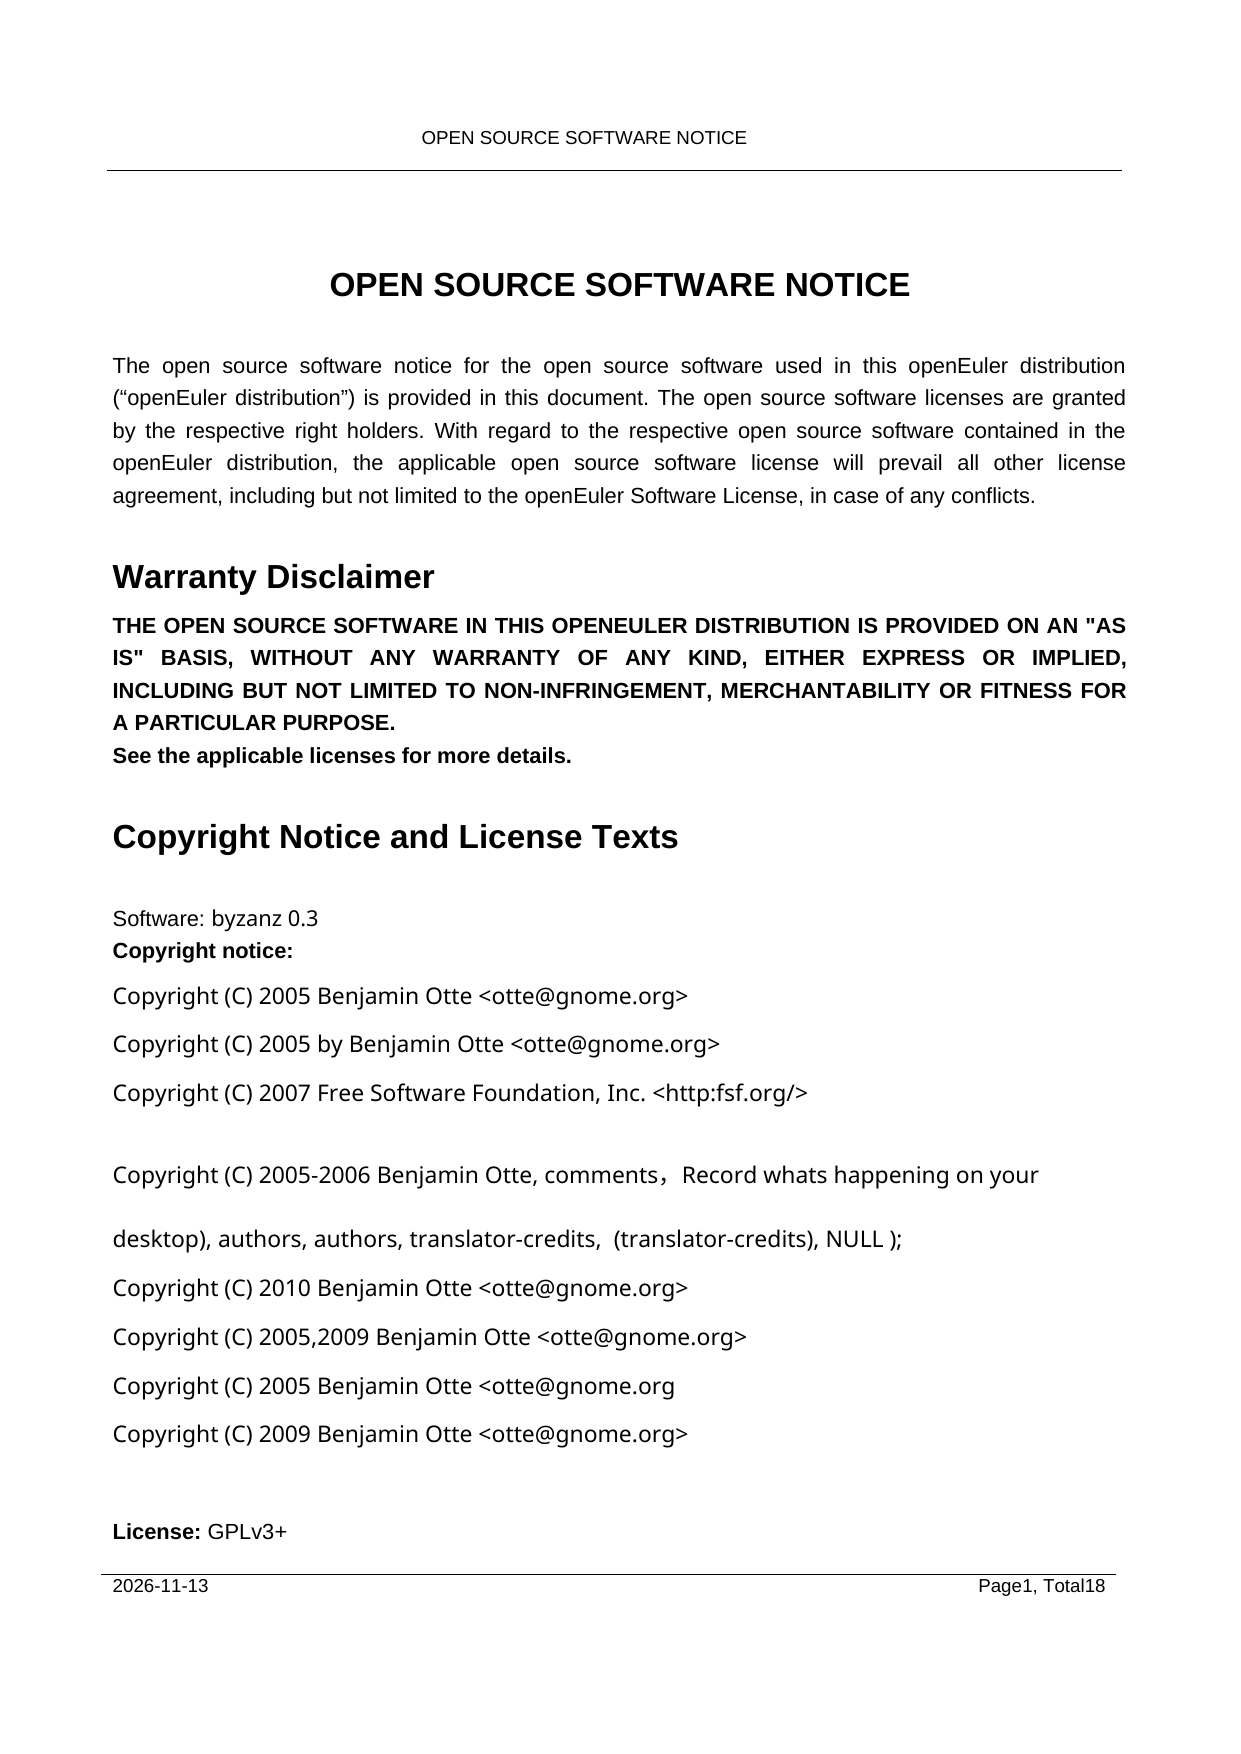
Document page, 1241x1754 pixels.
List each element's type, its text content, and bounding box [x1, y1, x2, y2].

text Copyright (C) 2005 Benjamin Otte <otte@gnome.org> Copyright (C) 2005 by Benjamin Otte <otte@gnome.org> Copyright (C) 2007 Free Software Foundation, Inc. <http:fsf.org/> Copyright (C) 2005-2006 Benjamin Otte, comments，Record whats happening on your desktop), authors, authors, translator-credits, (translator-credits), NULL ); Copyright (C) 2010 Benjamin Otte <otte@gnome.org> Copyright (C) 2005,2009 Benjamin Otte <otte@gnome.org> Copyright (C) 2005 Benjamin Otte <otte@gnome.org Copyright (C) 2009 Benjamin Otte <otte@gnome.org> [112, 979, 1128, 1499]
text The open source software notice for the open source software used in this openEuler distribution (“openEuler distribution”) is provided in this document. The open source software licenses are granted by the respective right holders. With regard to the respective open source software contained in the openEuler distribution, the applicable open source software license will prevail all other license agreement, including but not limited to the openEuler Software License, in case of any conflicts. [112, 349, 1128, 511]
text THE OPEN SOURCE SOFTWARE IN THIS OPENEULER DISTRIBUTION IS PROVIDED ON AN "AS IS" BASIS, WITHOUT ANY WARRANTY OF ANY KIND, EITHER EXPRESS OR IMPLIED, INCLUDING BUT NOT LIMITED TO NON-INFRINGEMENT, MERCHANTABILITY OR FITNESS FOR A PARTICULAR PURPOSE. See the applicable licenses for more details. [112, 609, 1128, 771]
text Copyright notice: [112, 934, 1128, 966]
text OPEN SOURCE SOFTWARE NOTICE [112, 251, 1128, 316]
text License: GPLv3+ [112, 1515, 1128, 1548]
text Software: byzanz 0.3 [112, 901, 1128, 934]
text Warranty Disclaimer [112, 544, 1128, 609]
text Copyright Notice and License Texts [112, 804, 1128, 869]
